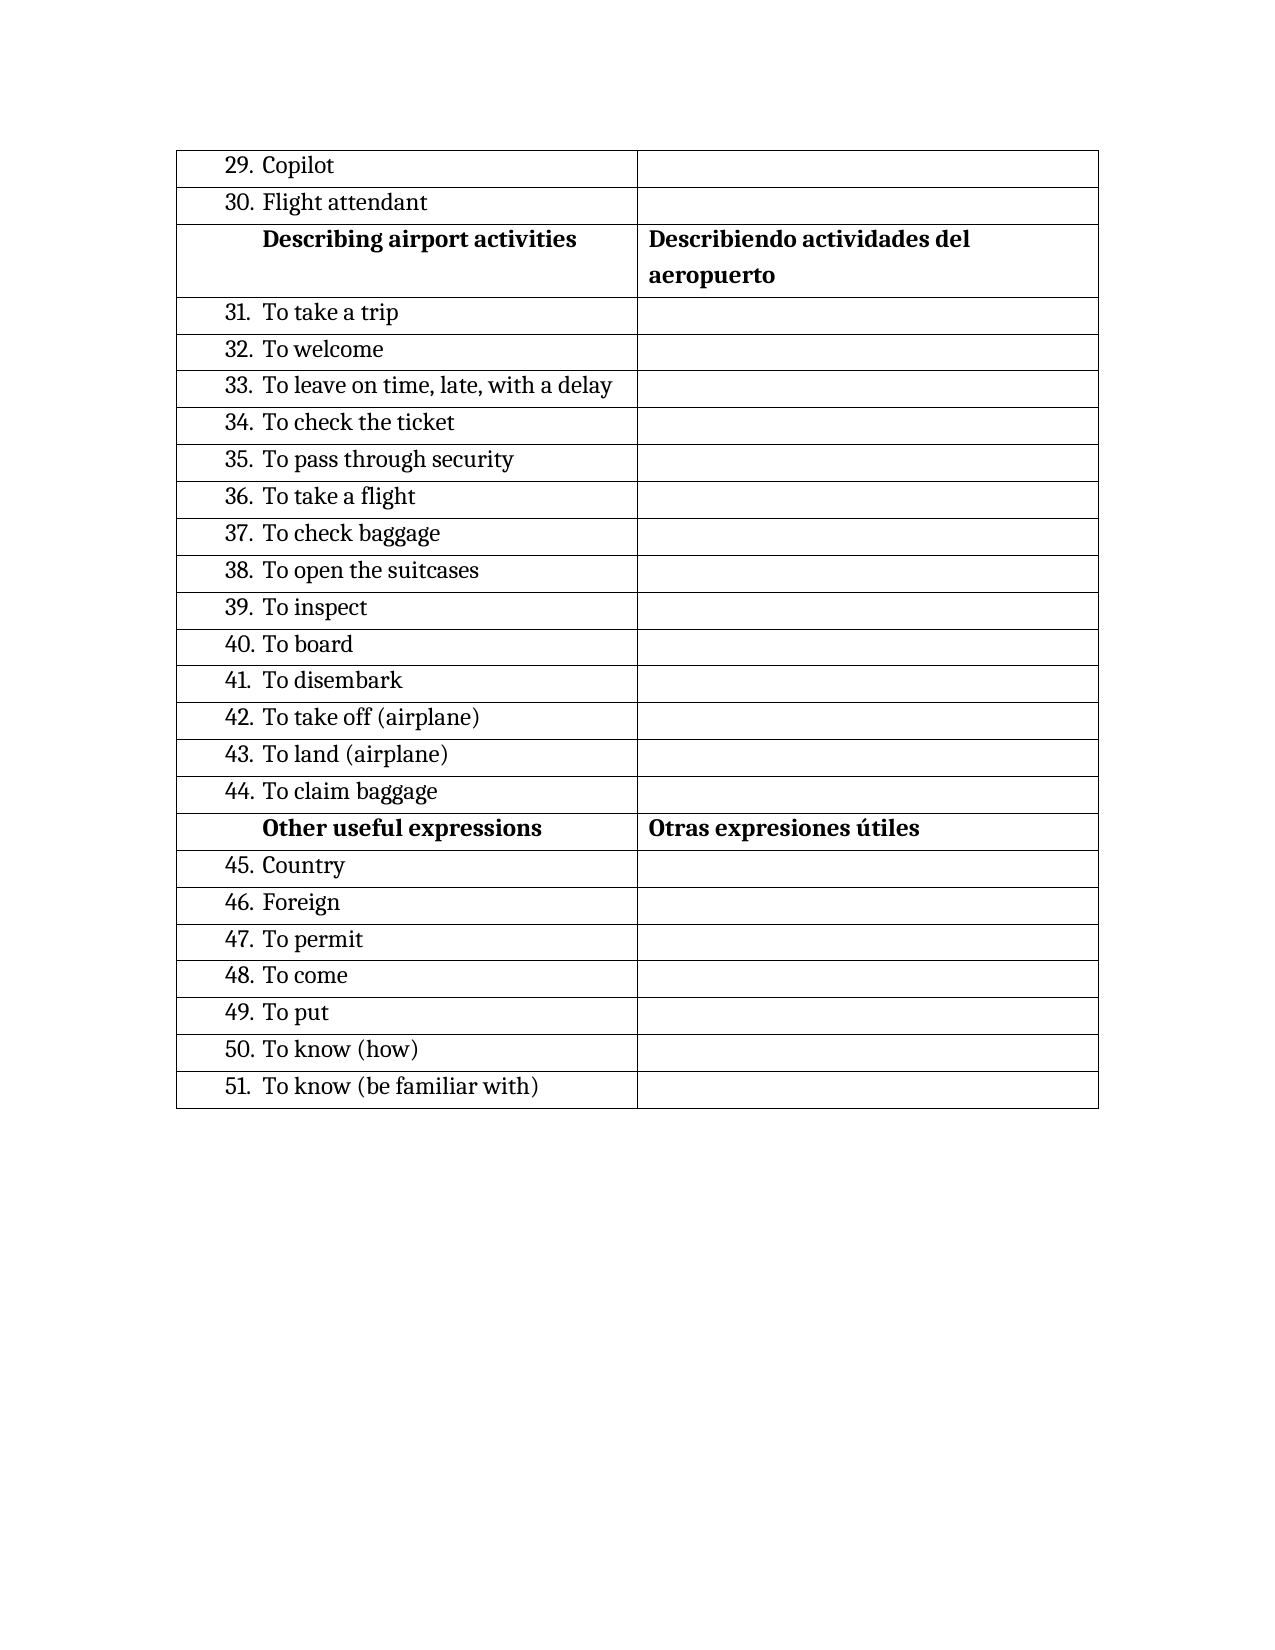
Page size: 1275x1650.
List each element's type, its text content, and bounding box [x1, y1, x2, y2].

table_cell Other useful expressions [177, 814, 637, 850]
table_cell Describiendo actividades del aeropuerto [638, 225, 1098, 297]
table_cell To permit [177, 925, 637, 960]
table_cell To welcome [177, 335, 637, 370]
table_cell [638, 482, 1098, 518]
table_cell [638, 188, 1098, 224]
table_cell [638, 1072, 1098, 1108]
table_cell Otras expresiones útiles [638, 814, 1098, 850]
table_cell To check baggage [177, 519, 637, 555]
table_cell To know (how) [177, 1035, 637, 1071]
table_cell [638, 777, 1098, 813]
table_cell To disembark [177, 666, 637, 702]
table_cell To claim baggage [177, 777, 637, 813]
table_cell [638, 961, 1098, 997]
table_cell To put [177, 998, 637, 1034]
table_cell [638, 703, 1098, 739]
table_cell To land (airplane) [177, 740, 637, 776]
table_cell [638, 998, 1098, 1034]
table_cell To take off (airplane) [177, 703, 637, 739]
table_cell To open the suitcases [177, 556, 637, 592]
table_cell To leave on time, late, with a delay [177, 371, 637, 407]
table_cell [638, 593, 1098, 628]
table_cell To inspect [177, 593, 637, 628]
table_cell Flight attendant [177, 188, 637, 224]
table_cell [638, 445, 1098, 481]
table_cell [638, 851, 1098, 887]
table_cell Foreign [177, 888, 637, 923]
table_cell Copilot [177, 151, 637, 187]
table_cell To board [177, 630, 637, 665]
table_cell [638, 519, 1098, 555]
table_cell To pass through security [177, 445, 637, 481]
table_cell [638, 740, 1098, 776]
table_cell To take a trip [177, 298, 637, 333]
table_cell [638, 408, 1098, 444]
table_cell [638, 630, 1098, 665]
table_cell [638, 666, 1098, 702]
table_cell [638, 151, 1098, 187]
table_cell To check the ticket [177, 408, 637, 444]
table_cell [638, 888, 1098, 923]
table_cell To take a flight [177, 482, 637, 518]
table_cell Country [177, 851, 637, 887]
table_cell [638, 925, 1098, 960]
table_cell Describing airport activities [177, 225, 637, 297]
table_cell [638, 298, 1098, 333]
table_cell [638, 335, 1098, 370]
table_cell [638, 1035, 1098, 1071]
table_cell To come [177, 961, 637, 997]
table_cell [638, 371, 1098, 407]
table_cell To know (be familiar with) [177, 1072, 637, 1108]
table_cell [638, 556, 1098, 592]
